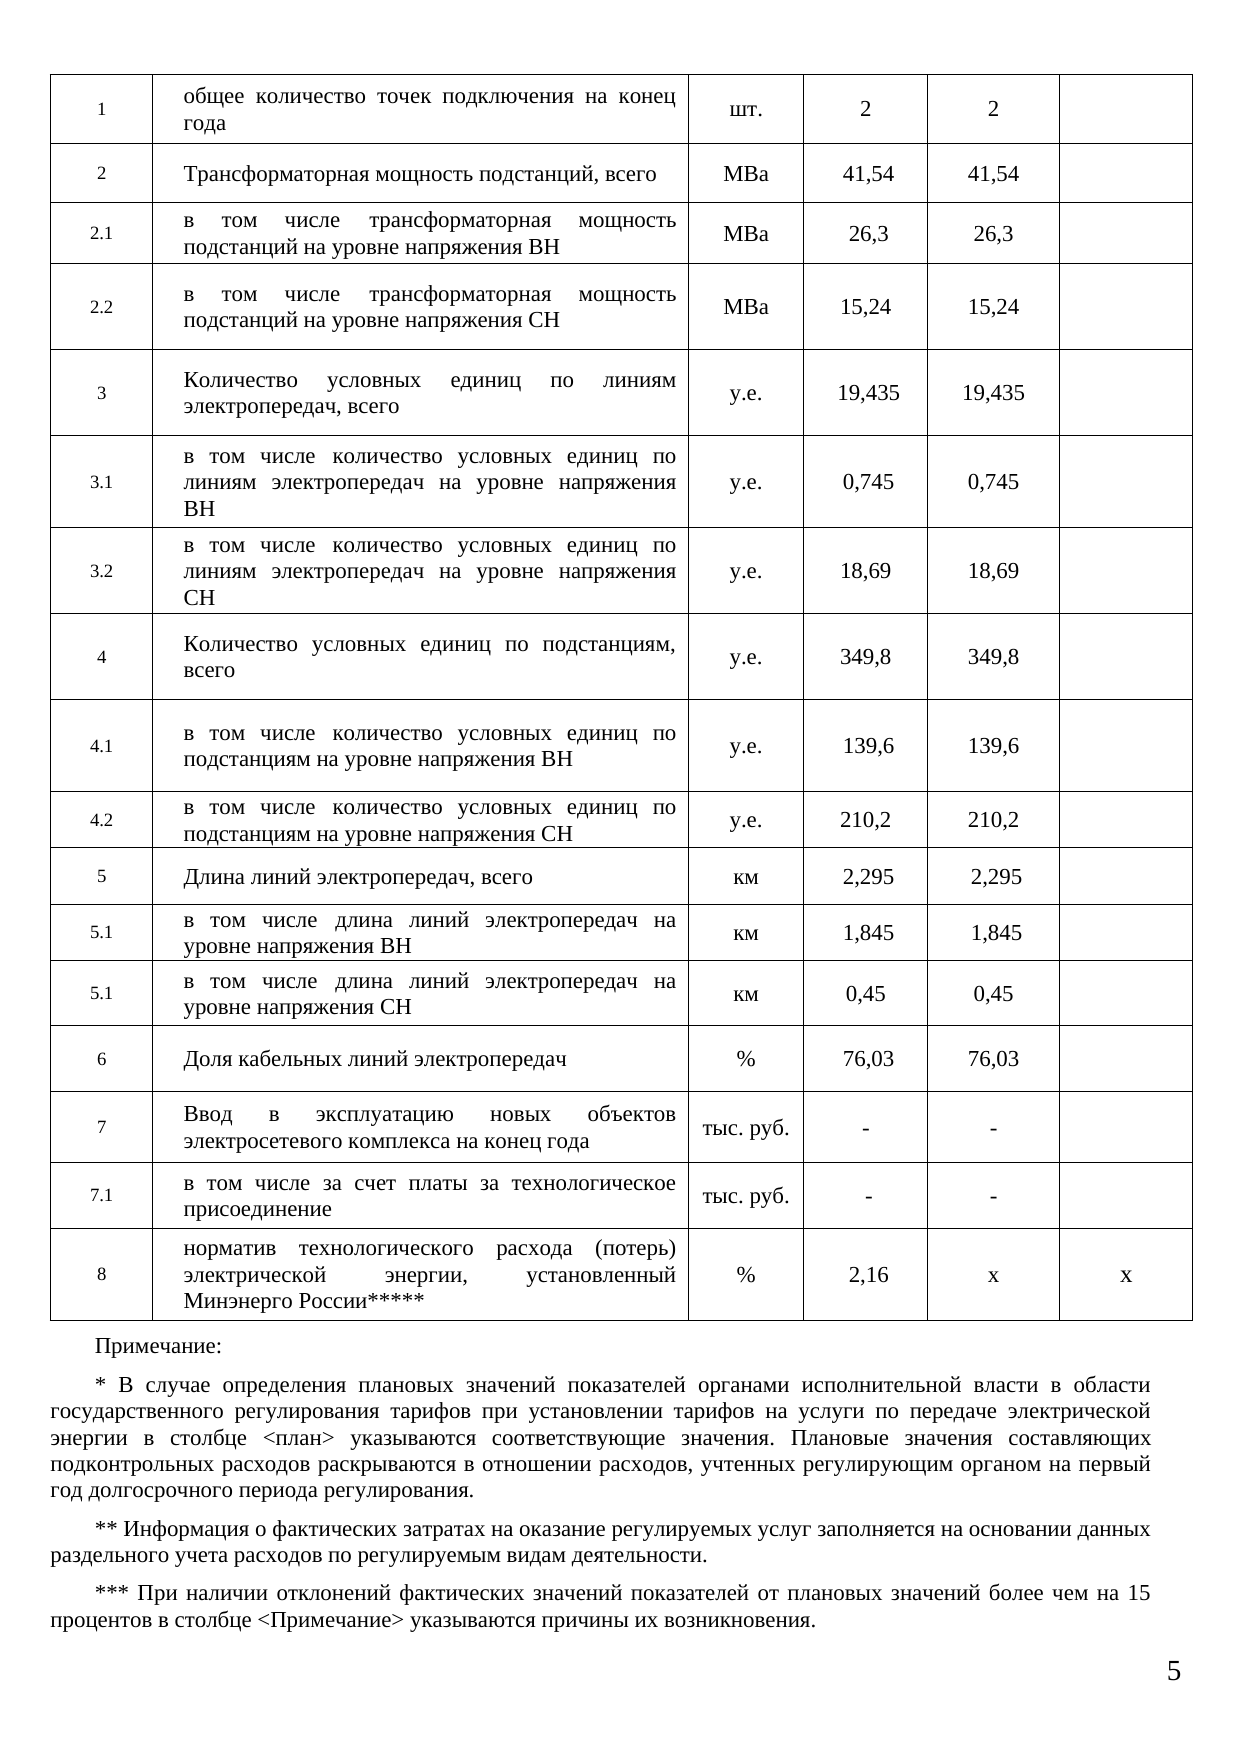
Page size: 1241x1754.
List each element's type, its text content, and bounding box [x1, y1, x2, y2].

table_cell 0,745 [804, 436, 927, 527]
table_cell 139,6 [804, 700, 927, 791]
table_cell [1060, 614, 1192, 699]
table_cell 19,435 [928, 350, 1059, 435]
table_cell [153, 264, 183, 349]
table_cell 349,8 [804, 614, 927, 699]
table_cell [1060, 264, 1192, 349]
table_cell [153, 905, 183, 960]
table_cell км [689, 905, 803, 960]
table_cell норматив технологического расхода (потерь) электрической энергии, установленный Минэнерго России***** [183, 1229, 688, 1319]
table_cell 4 [51, 614, 152, 699]
table_cell км [689, 961, 803, 1025]
table_cell [1060, 848, 1192, 903]
table_cell 41,54 [928, 144, 1059, 202]
table_cell [153, 1026, 183, 1091]
table_cell 349,8 [928, 614, 1059, 699]
table_cell Трансформаторная мощность подстанций, всего [183, 144, 688, 202]
table_cell [1060, 75, 1192, 143]
table_cell 1 [51, 75, 152, 143]
table_cell 5 [51, 848, 152, 903]
table_cell МВа [689, 264, 803, 349]
text ** Информация о фактических затратах на оказание регулируемых услуг заполняется на основании данных раздельного учета расходов по регулируемым видам деятельности. [50, 1515, 1153, 1567]
table_cell в том числе длина линий электропередач на уровне напряжения ВН [183, 905, 688, 960]
table_cell [1060, 1026, 1192, 1091]
table_cell у.е. [689, 436, 803, 527]
table_cell 15,24 [928, 264, 1059, 349]
table_cell 41,54 [804, 144, 927, 202]
table_cell [153, 792, 183, 847]
table_cell 2 [928, 75, 1059, 143]
table_cell 1,845 [928, 905, 1059, 960]
table_cell [153, 350, 183, 435]
table_cell - [928, 1092, 1059, 1162]
text * В случае определения плановых значений показателей органами исполнительной власти в области государственного регулирования тарифов при установлении тарифов на услуги по передаче электрической энергии в столбце <план> указываются соответствующие значения. Плановые значения составляющих подконтрольных расходов раскрываются в отношении расходов, учтенных регулирующим органом на первый год долгосрочного периода регулирования. [50, 1371, 1153, 1503]
table_cell 19,435 [804, 350, 927, 435]
table_cell [1060, 961, 1192, 1025]
table_cell [153, 144, 183, 202]
table_cell 2,16 [804, 1229, 927, 1319]
table_cell в том числе количество условных единиц по подстанциям на уровне напряжения СН [183, 792, 688, 847]
table_cell у.е. [689, 700, 803, 791]
table_cell МВа [689, 144, 803, 202]
table_cell 6 [51, 1026, 152, 1091]
table_cell 4.1 [51, 700, 152, 791]
table_cell [1060, 1163, 1192, 1227]
table_cell [153, 1229, 183, 1319]
table_cell % [689, 1229, 803, 1319]
table_cell 210,2 [804, 792, 927, 847]
table_cell [1060, 905, 1192, 960]
table_cell [153, 203, 183, 263]
table_cell [1060, 203, 1192, 263]
table_cell в том числе количество условных единиц по линиям электропередач на уровне напряжения СН [183, 528, 688, 613]
table_cell шт. [689, 75, 803, 143]
table_cell 0,45 [804, 961, 927, 1025]
table_cell в том числе количество условных единиц по линиям электропередач на уровне напряжения ВН [183, 436, 688, 527]
table_cell 15,24 [804, 264, 927, 349]
table_cell 3.2 [51, 528, 152, 613]
table_cell [153, 528, 183, 613]
table_cell в том числе длина линий электропередач на уровне напряжения СН [183, 961, 688, 1025]
table_cell [153, 614, 183, 699]
table_cell 2,295 [804, 848, 927, 903]
table_cell [153, 1092, 183, 1162]
table_cell 18,69 [928, 528, 1059, 613]
table_cell Доля кабельных линий электропередач [183, 1026, 688, 1091]
table_cell [1060, 792, 1192, 847]
table_cell тыс. руб. [689, 1092, 803, 1162]
table_cell 2.2 [51, 264, 152, 349]
table_cell [1060, 144, 1192, 202]
table_cell 2.1 [51, 203, 152, 263]
table_cell 26,3 [928, 203, 1059, 263]
table_cell 3.1 [51, 436, 152, 527]
table_cell % [689, 1026, 803, 1091]
table_cell [153, 848, 183, 903]
table_cell 2 [51, 144, 152, 202]
table_cell 210,2 [928, 792, 1059, 847]
table_cell 3 [51, 350, 152, 435]
table_cell [1060, 350, 1192, 435]
table_cell 0,45 [928, 961, 1059, 1025]
table_cell 76,03 [804, 1026, 927, 1091]
table_cell [153, 961, 183, 1025]
table_cell Ввод в эксплуатацию новых объектов электросетевого комплекса на конец года [183, 1092, 688, 1162]
text Примечание: [50, 1333, 1153, 1359]
table_cell 1,845 [804, 905, 927, 960]
table_cell - [804, 1092, 927, 1162]
table_cell Количество условных единиц по линиям электропередач, всего [183, 350, 688, 435]
text *** При наличии отклонений фактических значений показателей от плановых значений более чем на 15 процентов в столбце <Примечание> указываются причины их возникновения. [50, 1579, 1153, 1632]
table_cell общее количество точек подключения на конец года [183, 75, 688, 143]
table_cell 4.2 [51, 792, 152, 847]
table_cell в том числе трансформаторная мощность подстанций на уровне напряжения ВН [183, 203, 688, 263]
table_cell [1060, 700, 1192, 791]
table_cell [1060, 436, 1192, 527]
table_cell 2 [804, 75, 927, 143]
table_cell 5.1 [51, 961, 152, 1025]
table_cell у.е. [689, 528, 803, 613]
table_cell - [804, 1163, 927, 1227]
table_cell 76,03 [928, 1026, 1059, 1091]
table_cell [153, 436, 183, 527]
table_cell х [1060, 1229, 1192, 1319]
table_cell 139,6 [928, 700, 1059, 791]
table_cell [153, 75, 183, 143]
table_cell 0,745 [928, 436, 1059, 527]
table_cell у.е. [689, 614, 803, 699]
table_cell в том числе трансформаторная мощность подстанций на уровне напряжения СН [183, 264, 688, 349]
table_cell [1060, 1092, 1192, 1162]
table_cell 26,3 [804, 203, 927, 263]
table_cell 18,69 [804, 528, 927, 613]
table_cell в том числе за счет платы за технологическое присоединение [183, 1163, 688, 1227]
table_cell [153, 700, 183, 791]
table_cell [153, 1163, 183, 1227]
table_cell 5.1 [51, 905, 152, 960]
table_cell - [928, 1163, 1059, 1227]
table_cell км [689, 848, 803, 903]
table_cell тыс. руб. [689, 1163, 803, 1227]
table_cell у.е. [689, 792, 803, 847]
table_cell 7.1 [51, 1163, 152, 1227]
table_cell [1060, 528, 1192, 613]
table_cell 8 [51, 1229, 152, 1319]
table_cell Длина линий электропередач, всего [183, 848, 688, 903]
table_cell 7 [51, 1092, 152, 1162]
table_cell МВа [689, 203, 803, 263]
table_cell у.е. [689, 350, 803, 435]
table_cell х [928, 1229, 1059, 1319]
table_cell в том числе количество условных единиц по подстанциям на уровне напряжения ВН [183, 700, 688, 791]
table_cell 2,295 [928, 848, 1059, 903]
table_cell Количество условных единиц по подстанциям, всего [183, 614, 688, 699]
